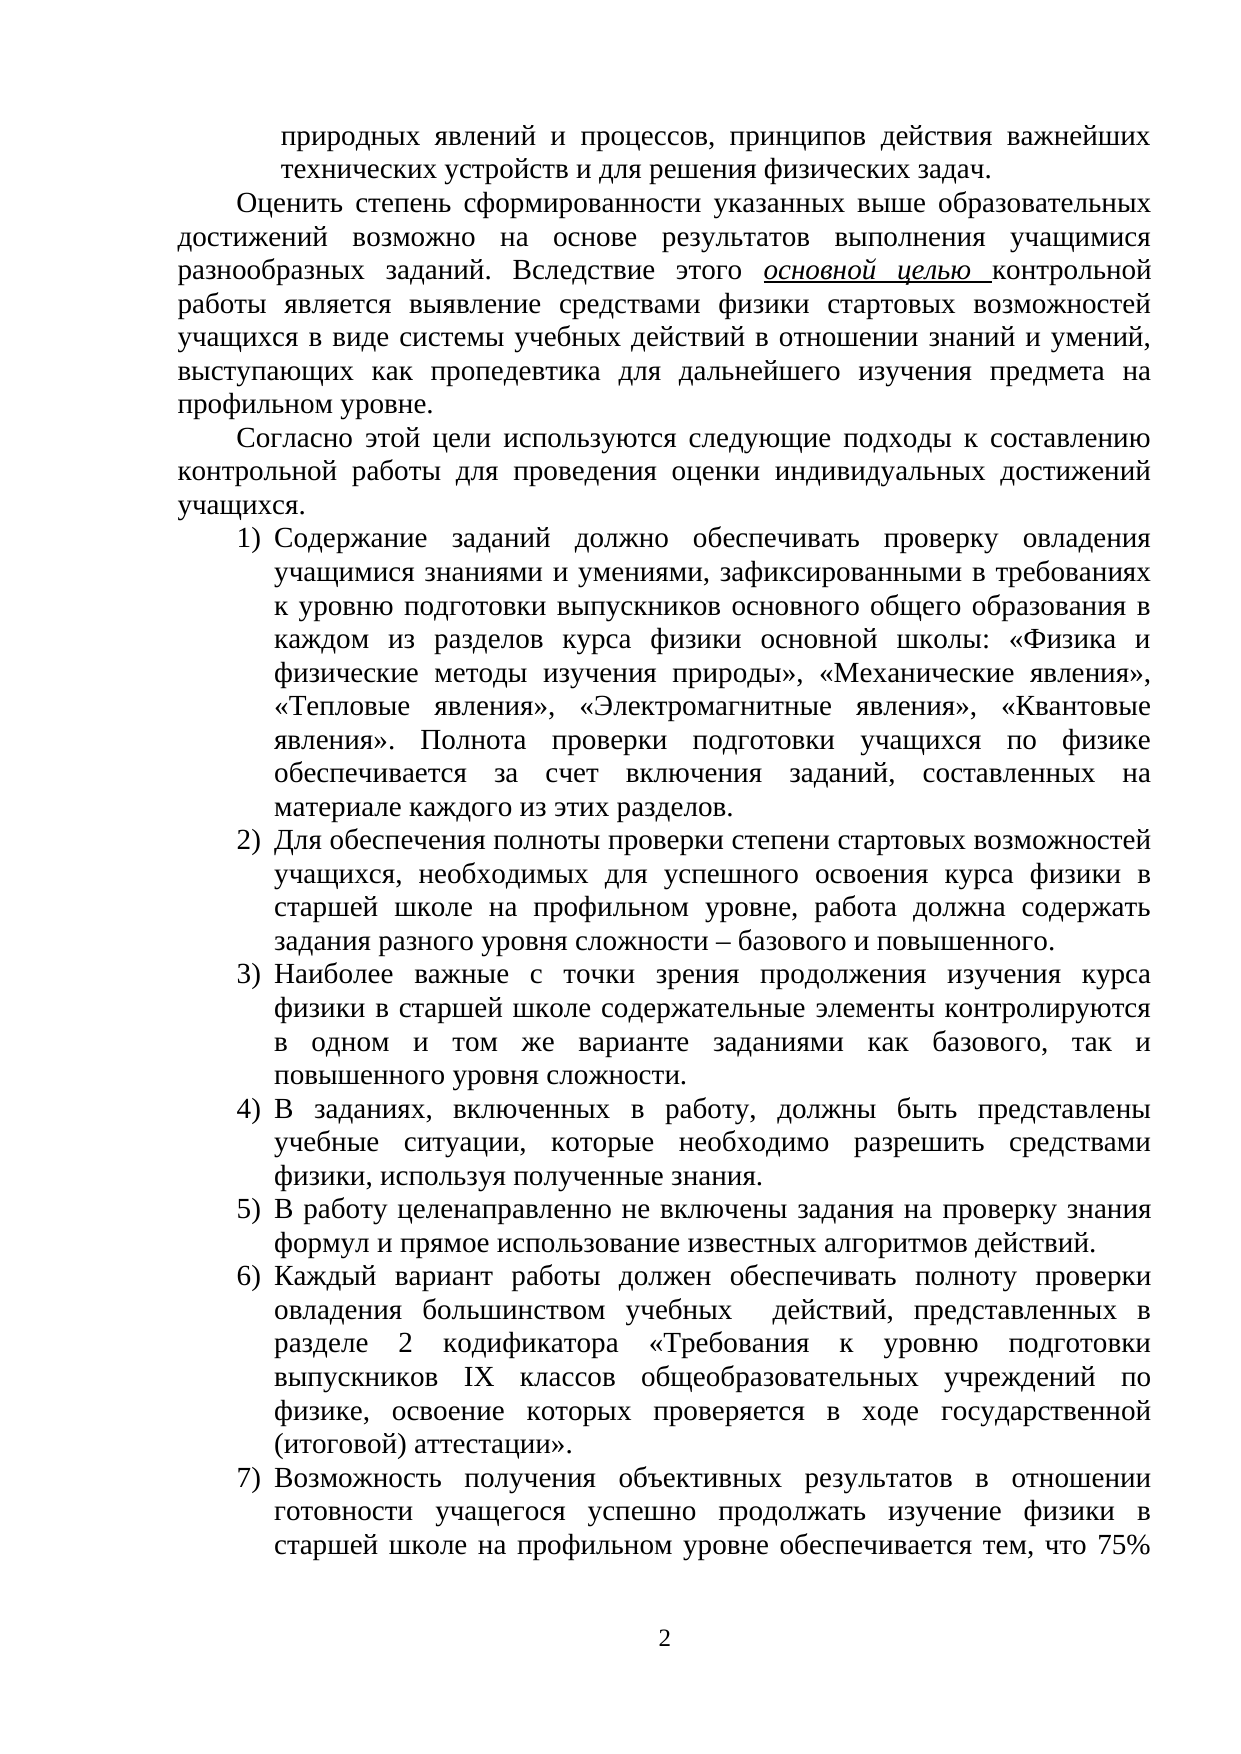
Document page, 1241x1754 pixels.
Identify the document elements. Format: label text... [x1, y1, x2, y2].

list Наиболее важные с точки зрения продолжения изучения курса физики в старшей школе содержательные элементы контролируются в одном и том же варианте заданиями как базового, так и повышенного уровня сложности. [236, 957, 1152, 1091]
list Содержание заданий должно обеспечивать проверку овладения учащимися знаниями и умениями, зафиксированными в требованиях к уровню подготовки выпускников основного общего образования в каждом из разделов курса физики основной школы: «Физика и физические методы изучения природы», «Механические явления», «Тепловые явления», «Электромагнитные явления», «Квантовые явления». Полнота проверки подготовки учащихся по физике обеспечивается за счет включения заданий, составленных на материале каждого из этих разделов. [236, 521, 1152, 822]
list В работу целенаправленно не включены задания на проверку знания формул и прямое использование известных алгоритмов действий. [236, 1191, 1152, 1258]
list Для обеспечения полноты проверки степени стартовых возможностей учащихся, необходимых для успешного освоения курса физики в старшей школе на профильном уровне, работа должна содержать задания разного уровня сложности – базового и повышенного. [236, 822, 1152, 957]
text Оценить степень сформированности указанных выше образовательных достижений возможно на основе результатов выполнения учащимися разнообразных заданий. Вследствие этого основной целью контрольной работы является выявление средствами физики стартовых возможностей учащихся в виде системы учебных действий в отношении знаний и умений, выступающих как пропедевтика для дальнейшего изучения предмета на профильном уровне. [177, 185, 1152, 420]
list Каждый вариант работы должен обеспечивать полноту проверки овладения большинством учебных действий, представленных в разделе 2 кодификатора «Требования к уровню подготовки выпускников IX классов общеобразовательных учреждений по физике, освоение которых проверяется в ходе государственной (итоговой) аттестации». [236, 1258, 1152, 1460]
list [236, 1460, 1152, 1560]
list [243, 118, 1152, 185]
list В заданиях, включенных в работу, должны быть представлены учебные ситуации, которые необходимо разрешить средствами физики, используя полученные знания. [236, 1091, 1152, 1191]
text Согласно этой цели используются следующие подходы к составлению контрольной работы для проведения оценки индивидуальных достижений учащихся. [177, 420, 1152, 521]
